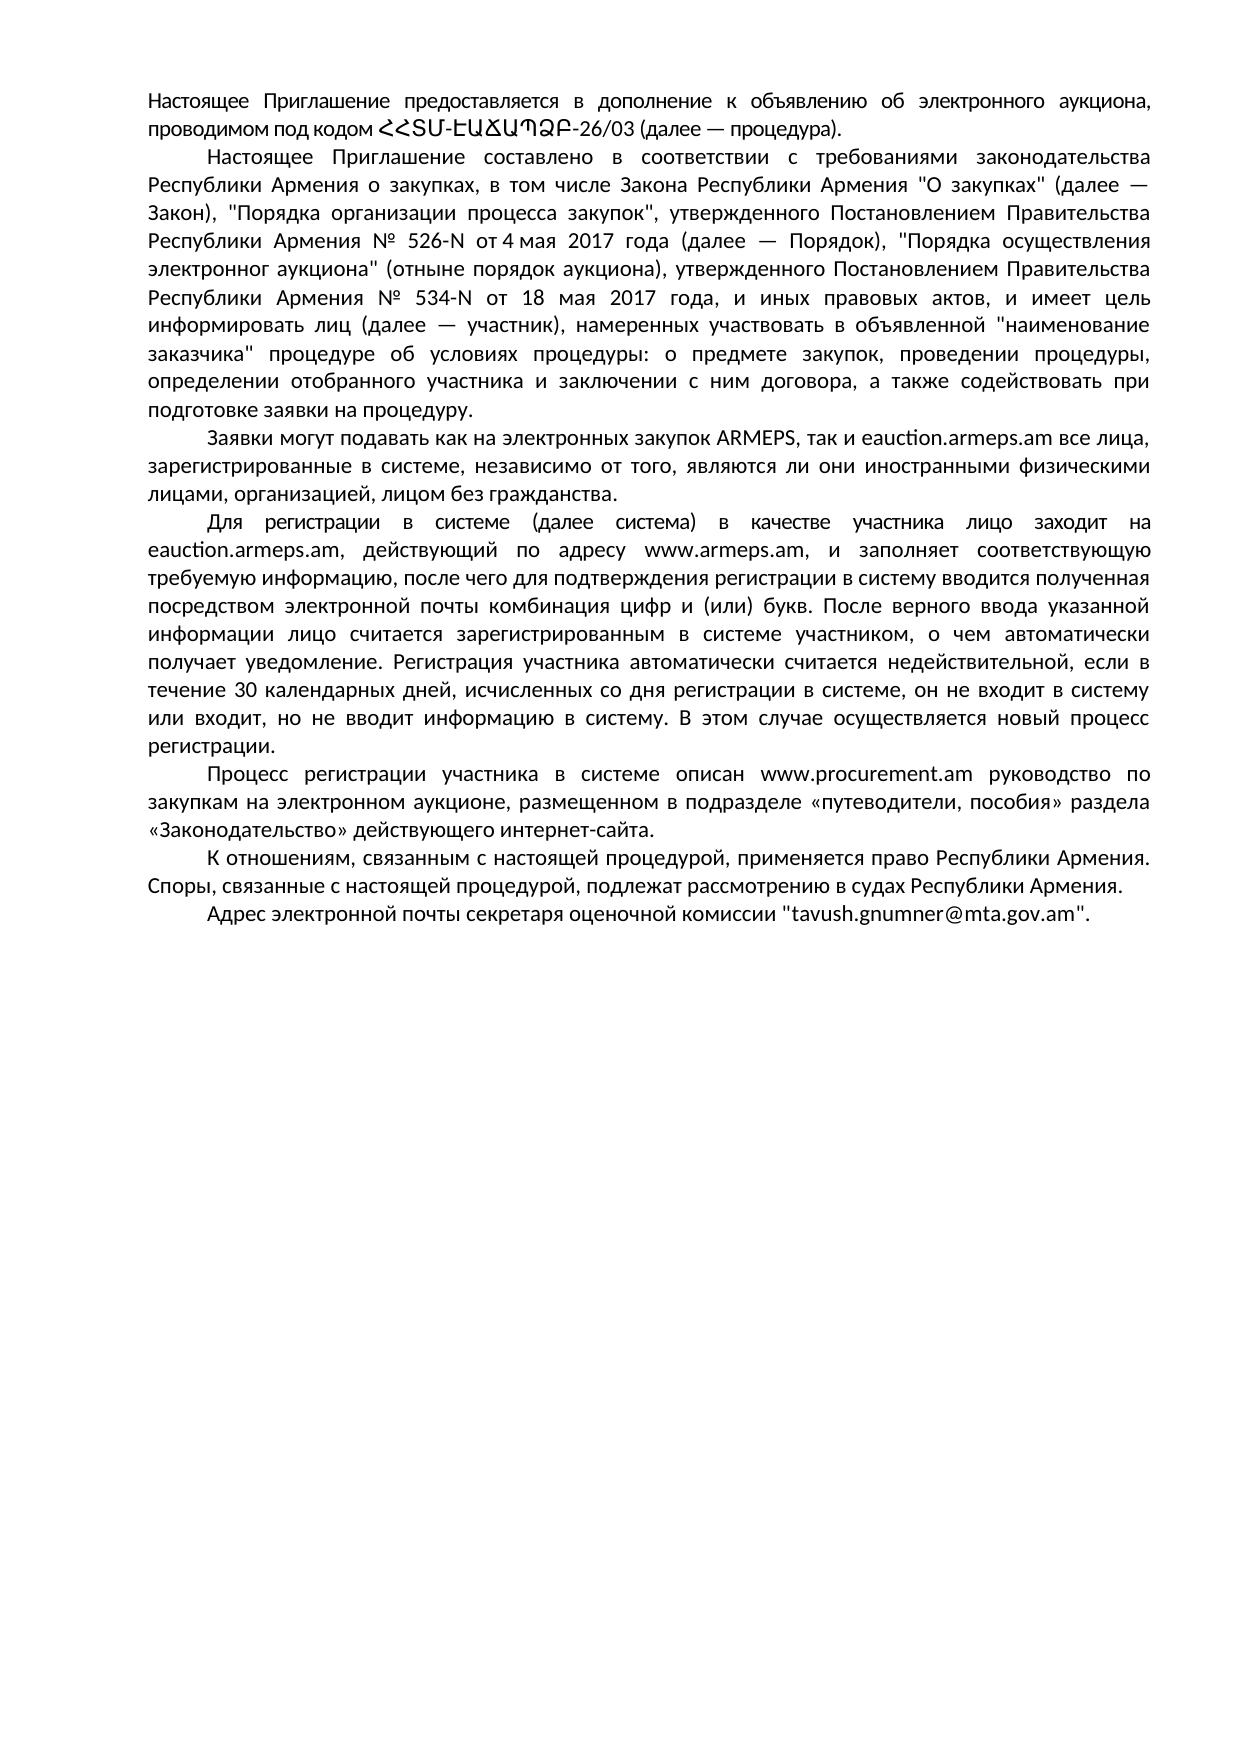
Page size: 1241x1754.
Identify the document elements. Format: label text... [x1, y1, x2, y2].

text К отношениям, связанным с настоящей процедурой, применяется право Республики Армения. Споры, связанные с настоящей процедурой, подлежат рассмотрению в судах Республики Армения. [148, 843, 1152, 899]
text Настоящее Приглашение составлено в соответствии с требованиями законодательства Республики Армения о закупках, в том числе Закона Республики Армения "О закупках" (далее — Закон), "Порядка организации процесса закупок", утвержденного Постановлением Правительства Республики Армения № 526-N от 4 мая 2017 года (далее — Порядок), "Порядка осуществления электронног аукциона" (отныне порядок аукциона), утвержденного Постановлением Правительства Республики Армения № 534-N от 18 мая 2017 года, и иных правовых актов, и имеет цель информировать лиц (далее — участник), намеренных участвовать в объявленной "наименование заказчика" процедуре об условиях процедуры: о предмете закупок, проведении процедуры, определении отобранного участника и заключении с ним договора, а также содействовать при подготовке заявки на процедуру. [148, 142, 1152, 423]
text Настоящее Приглашение предоставляется в дополнение к объявлению об электронного аукциона, проводимом под кодом ՀՀՏՄ-ԷԱՃԱՊՁԲ-26/03 (далее — процедура). [148, 86, 1152, 142]
text Для регистрации в системе (далее система) в качестве участника лицо заходит на eauction.armeps.am, действующий по адресу www.armeps.am, и заполняет соответствующую требуемую информацию, после чего для подтверждения регистрации в систему вводится полученная посредством электронной почты комбинация цифр и (или) букв. После верного ввода указанной информации лицо считается зарегистрированным в системе участником, о чем автоматически получает уведомление. Регистрация участника автоматически считается недействительной, если в течение 30 календарных дней, исчисленных со дня регистрации в системе, он не входит в систему или входит, но не вводит информацию в систему. В этом случае осуществляется новый процесс регистрации. [148, 507, 1152, 759]
text Процесс регистрации участника в системе описан www.procurement.am руководство по закупкам на электронном аукционе, размещенном в подразделе «путеводители, пособия» раздела «Законодательство» действующего интернет-сайта. [148, 759, 1152, 843]
text Заявки могут подавать как на электронных закупок ARMEPS, так и eauction.armeps.am все лица, зарегистрированные в системе, независимо от того, являются ли они иностранными физическими лицами, организацией, лицом без гражданства. [148, 423, 1152, 507]
text Адрес электронной почты секретаря оценочной комиссии "tavush.gnumner@mta.gov.am". [148, 899, 1152, 927]
